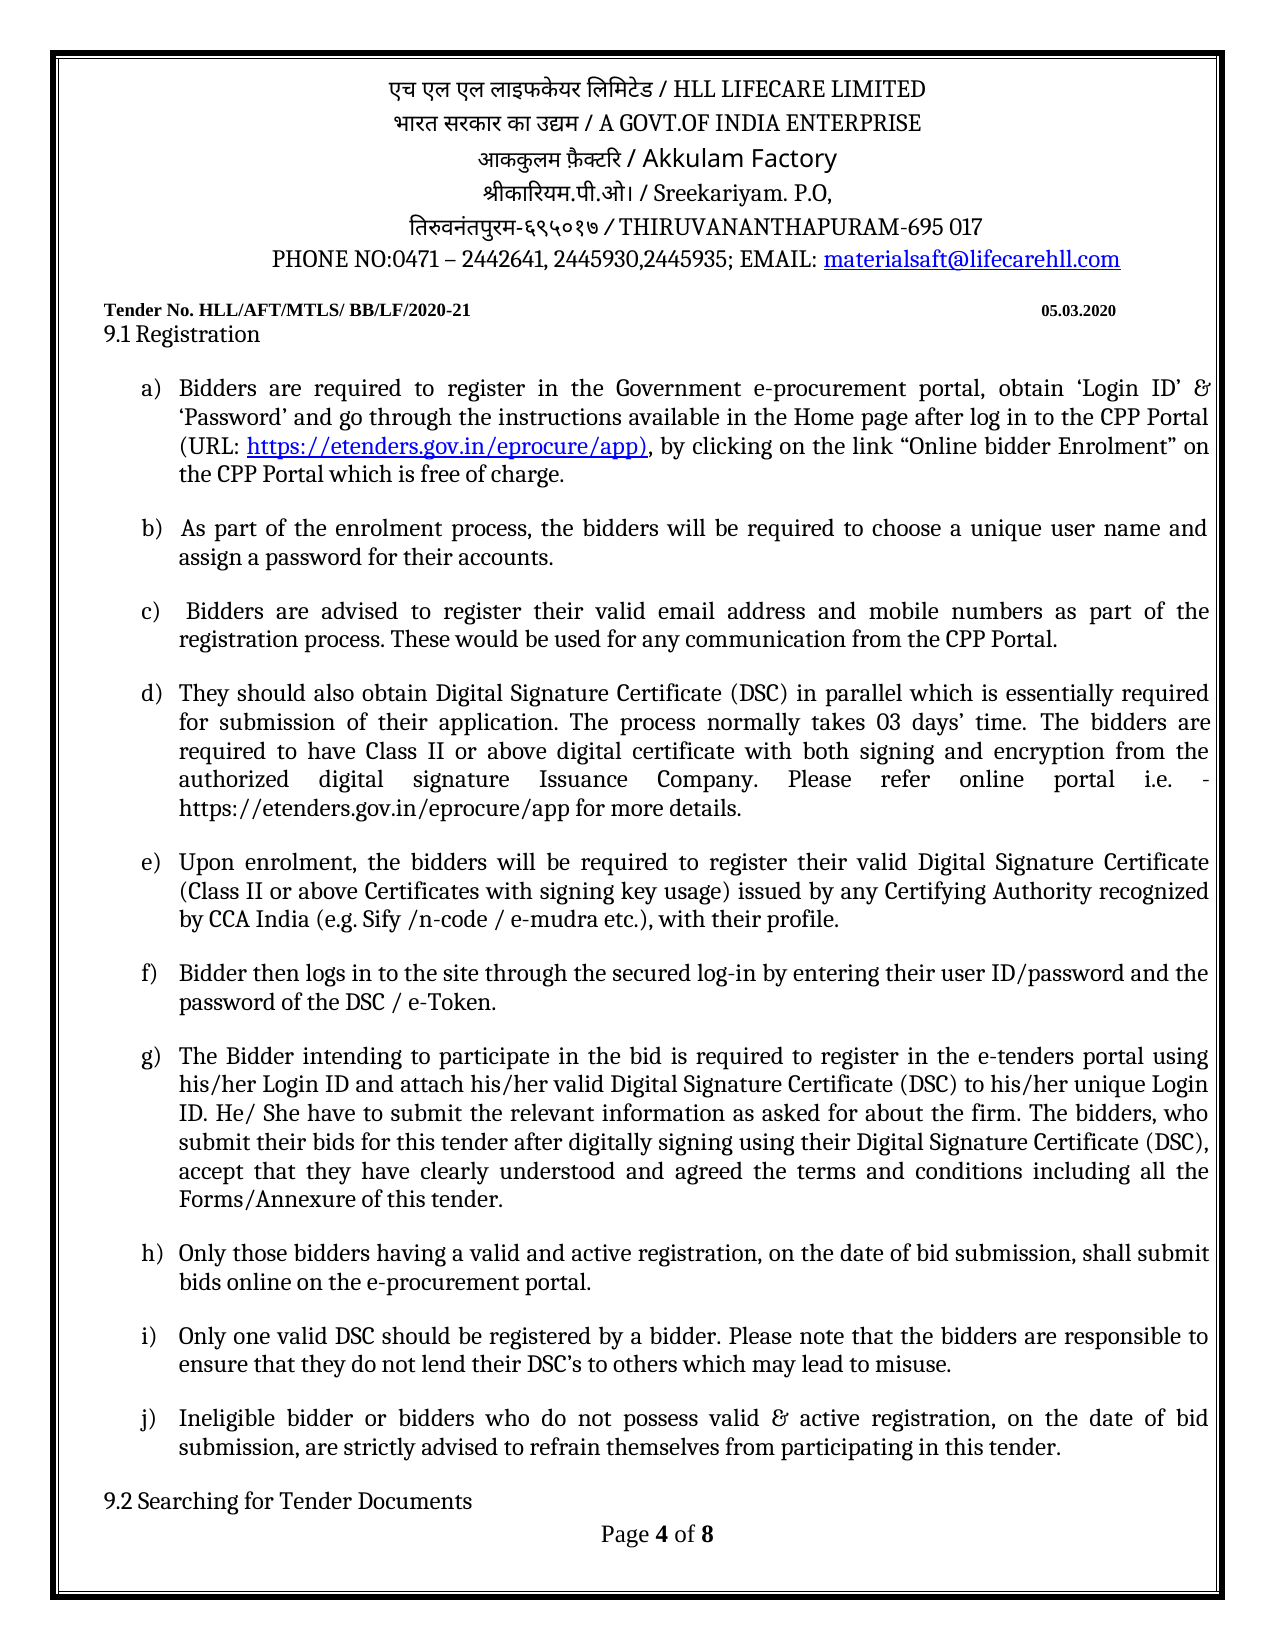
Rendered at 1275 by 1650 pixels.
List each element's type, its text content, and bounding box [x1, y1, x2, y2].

text c) Bidders are advised to register their valid email address and mobile numbers as part of the registration process. These would be used for any communication from the CPP Portal. [141, 597, 1211, 654]
text j) Ineligible bidder or bidders who do not possess valid & active registration, on the date of bid submission, are strictly advised to refrain themselves from participating in this tender. [141, 1404, 1211, 1462]
text g) The Bidder intending to participate in the bid is required to register in the e-tenders portal using his/her Login ID and attach his/her valid Digital Signature Certificate (DSC) to his/her unique Login ID. He/ She have to submit the relevant information as asked for about the firm. The bidders, who submit their bids for this tender after digitally signing using their Digital Signature Certificate (DSC), accept that they have clearly understood and agreed the terms and conditions including all the Forms/Annexure of this tender. [141, 1042, 1211, 1214]
text h) Only those bidders having a valid and active registration, on the date of bid submission, shall submit bids online on the e-procurement portal. [141, 1239, 1211, 1297]
text e) Upon enrolment, the bidders will be required to register their valid Digital Signature Certificate (Class II or above Certificates with signing key usage) issued by any Certifying Authority recognized by CCA India (e.g. Sify /n-code / e-mudra etc.), with their profile. [141, 848, 1211, 934]
text 9.1 Registration [103, 320, 1211, 349]
text f) Bidder then logs in to the site through the secured log-in by entering their user ID/password and the password of the DSC / e-Token. [141, 959, 1211, 1017]
text i) Only one valid DSC should be registered by a bidder. Please note that the bidders are responsible to ensure that they do not lend their DSC’s to others which may lead to misuse. [141, 1322, 1211, 1379]
text b) As part of the enrolment process, the bidders will be required to choose a unique user name and assign a password for their accounts. [141, 514, 1211, 572]
text d) They should also obtain Digital Signature Certificate (DSC) in parallel which is essentially required for submission of their application. The process normally takes 03 days’ time. The bidders are required to have Class II or above digital certificate with both signing and encryption from the authorized digital signature Issuance Company. Please refer online portal i.e. - https://etenders.gov.in/eprocure/app for more details. [141, 679, 1211, 823]
text a) Bidders are required to register in the Government e-procurement portal, obtain ‘Login ID’ & ‘Password’ and go through the instructions available in the Home page after log in to the CPP Portal (URL: https://etenders.gov.in/eprocure/app), by clicking on the link “Online bidder Enrolment” on the CPP Portal which is free of charge. [141, 374, 1211, 489]
text 9.2 Searching for Tender Documents [103, 1487, 1211, 1515]
